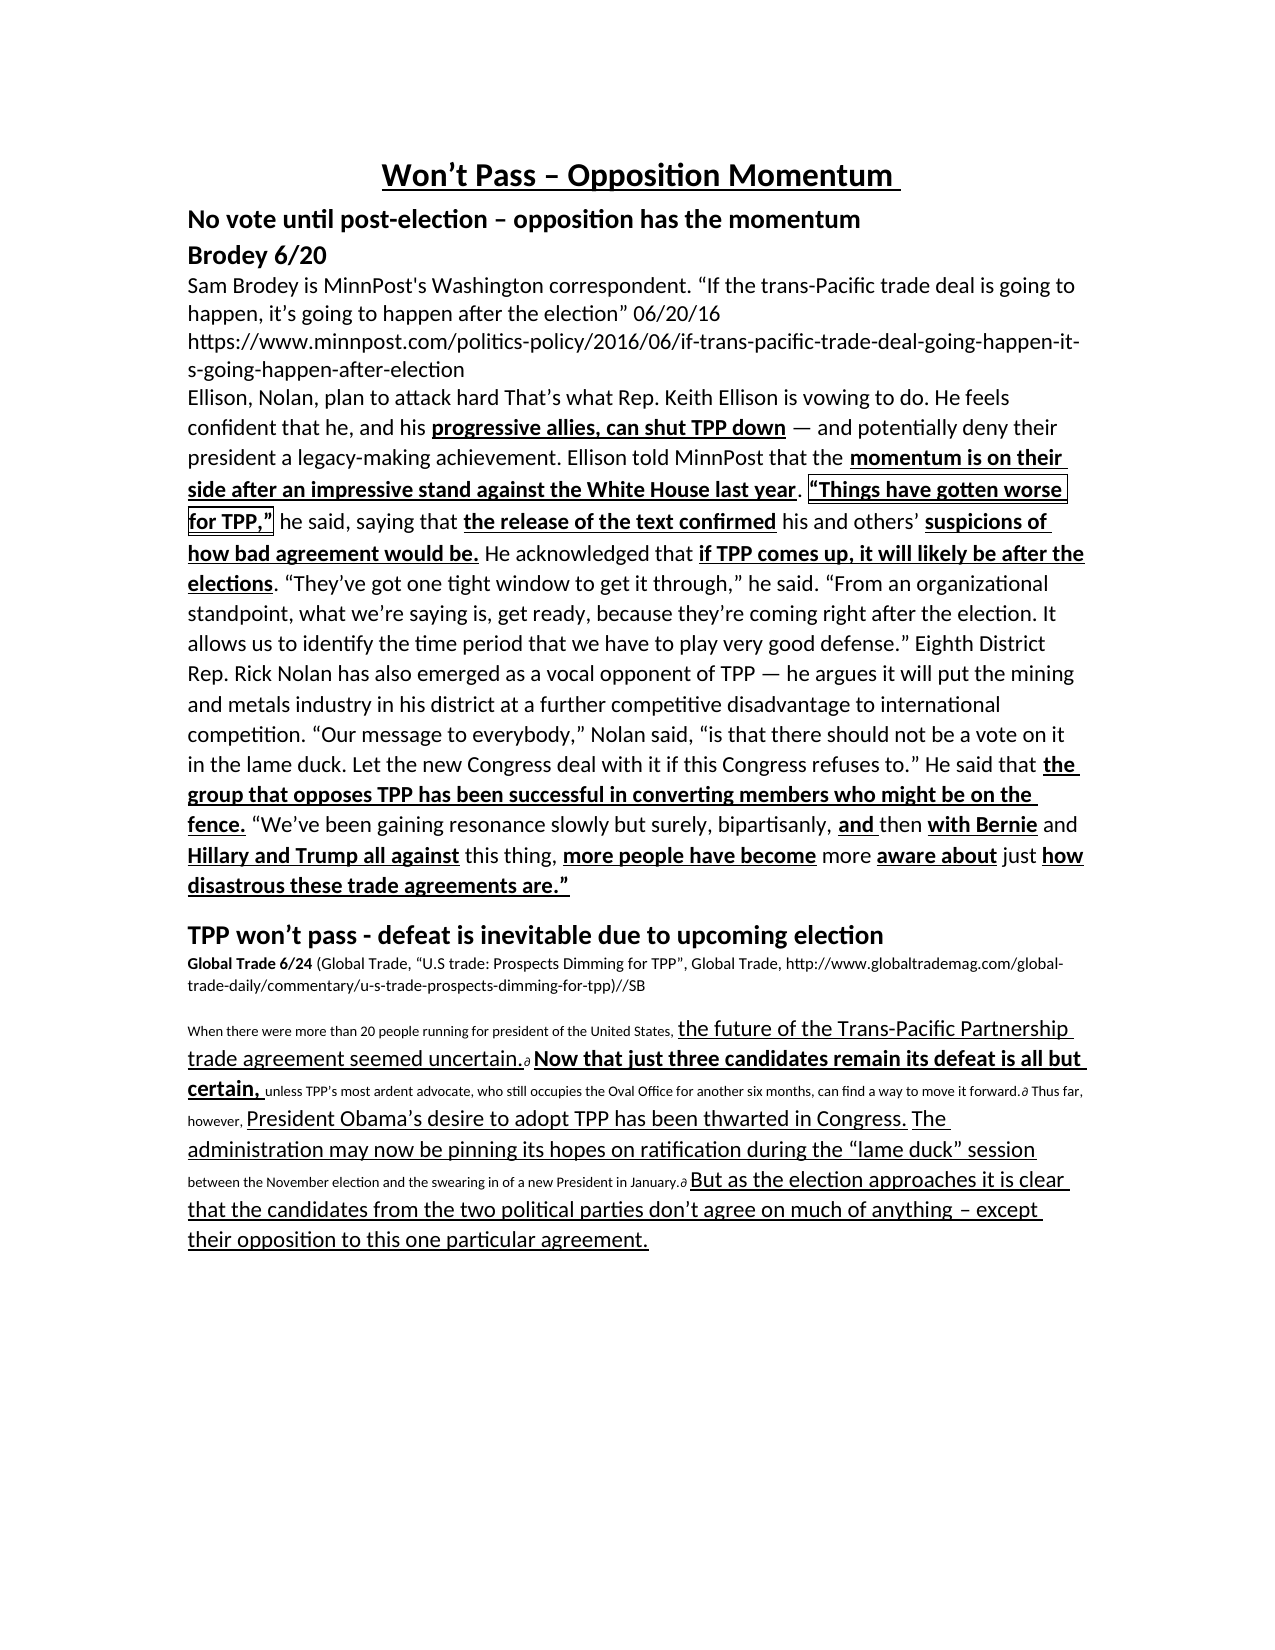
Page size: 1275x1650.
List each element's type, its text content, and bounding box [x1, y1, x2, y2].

text Sam Brodey is MinnPost's Washington correspondent. “If the trans-Pacific trade deal is going to happen, it’s going to happen after the election” 06/20/16 [187, 271, 1087, 327]
text When there were more than 20 people running for president of the United States, the future of the Trans-Pacific Partnership trade agreement seemed uncertain.∂ Now that just three candidates remain its defeat is all but certain, unless TPP’s most ardent advocate, who still occupies the Oval Office for another six months, can find a way to move it forward.∂ Thus far, however, President Obama’s desire to adopt TPP has been thwarted in Congress. The administration may now be pinning its hopes on ratification during the “lame duck” session between the November election and the swearing in of a new President in January.∂ But as the election approaches it is clear that the candidates from the two political parties don’t agree on much of anything – except their opposition to this one particular agreement. [187, 1014, 1087, 1253]
subtitle Won’t Pass – Opposition Momentum [187, 154, 1087, 195]
subtitle No vote until post-election – opposition has the momentum [187, 202, 1087, 235]
text Brodey 6/20 [187, 238, 1087, 271]
text Global Trade 6/24 (Global Trade, “U.S trade: Prospects Dimming for TPP”, Global Trade, http://www.globaltrademag.com/global-trade-daily/commentary/u-s-trade-prospects-dimming-for-tpp)//SB [187, 953, 1087, 996]
text Ellison, Nolan, plan to attack hard That’s what Rep. Keith Ellison is vowing to do. He feels confident that he, and his progressive allies, can shut TPP down — and potentially deny their president a legacy-making achievement. Ellison told MinnPost that the momentum is on their side after an impressive stand against the White House last year. “Things have gotten worse for TPP,” he said, saying that the release of the text confirmed his and others’ suspicions of how bad agreement would be. He acknowledged that if TPP comes up, it will likely be after the elections. “They’ve got one tight window to get it through,” he said. “From an organizational standpoint, what we’re saying is, get ready, because they’re coming right after the election. It allows us to identify the time period that we have to play very good defense.” Eighth District Rep. Rick Nolan has also emerged as a vocal opponent of TPP — he argues it will put the mining and metals industry in his district at a further competitive disadvantage to international competition. “Our message to everybody,” Nolan said, “is that there should not be a vote on it in the lame duck. Let the new Congress deal with it if this Congress refuses to.” He said that the group that opposes TPP has been successful in converting members who might be on the fence. “We’ve been gaining resonance slowly but surely, bipartisanly, and then with Bernie and Hillary and Trump all against this thing, more people have become more aware about just how disastrous these trade agreements are.” [187, 383, 1087, 899]
subtitle TPP won’t pass - defeat is inevitable due to upcoming election [187, 918, 1087, 951]
text https://www.minnpost.com/politics-policy/2016/06/if-trans-pacific-trade-deal-going-happen-it-s-going-happen-after-election [187, 327, 1087, 383]
